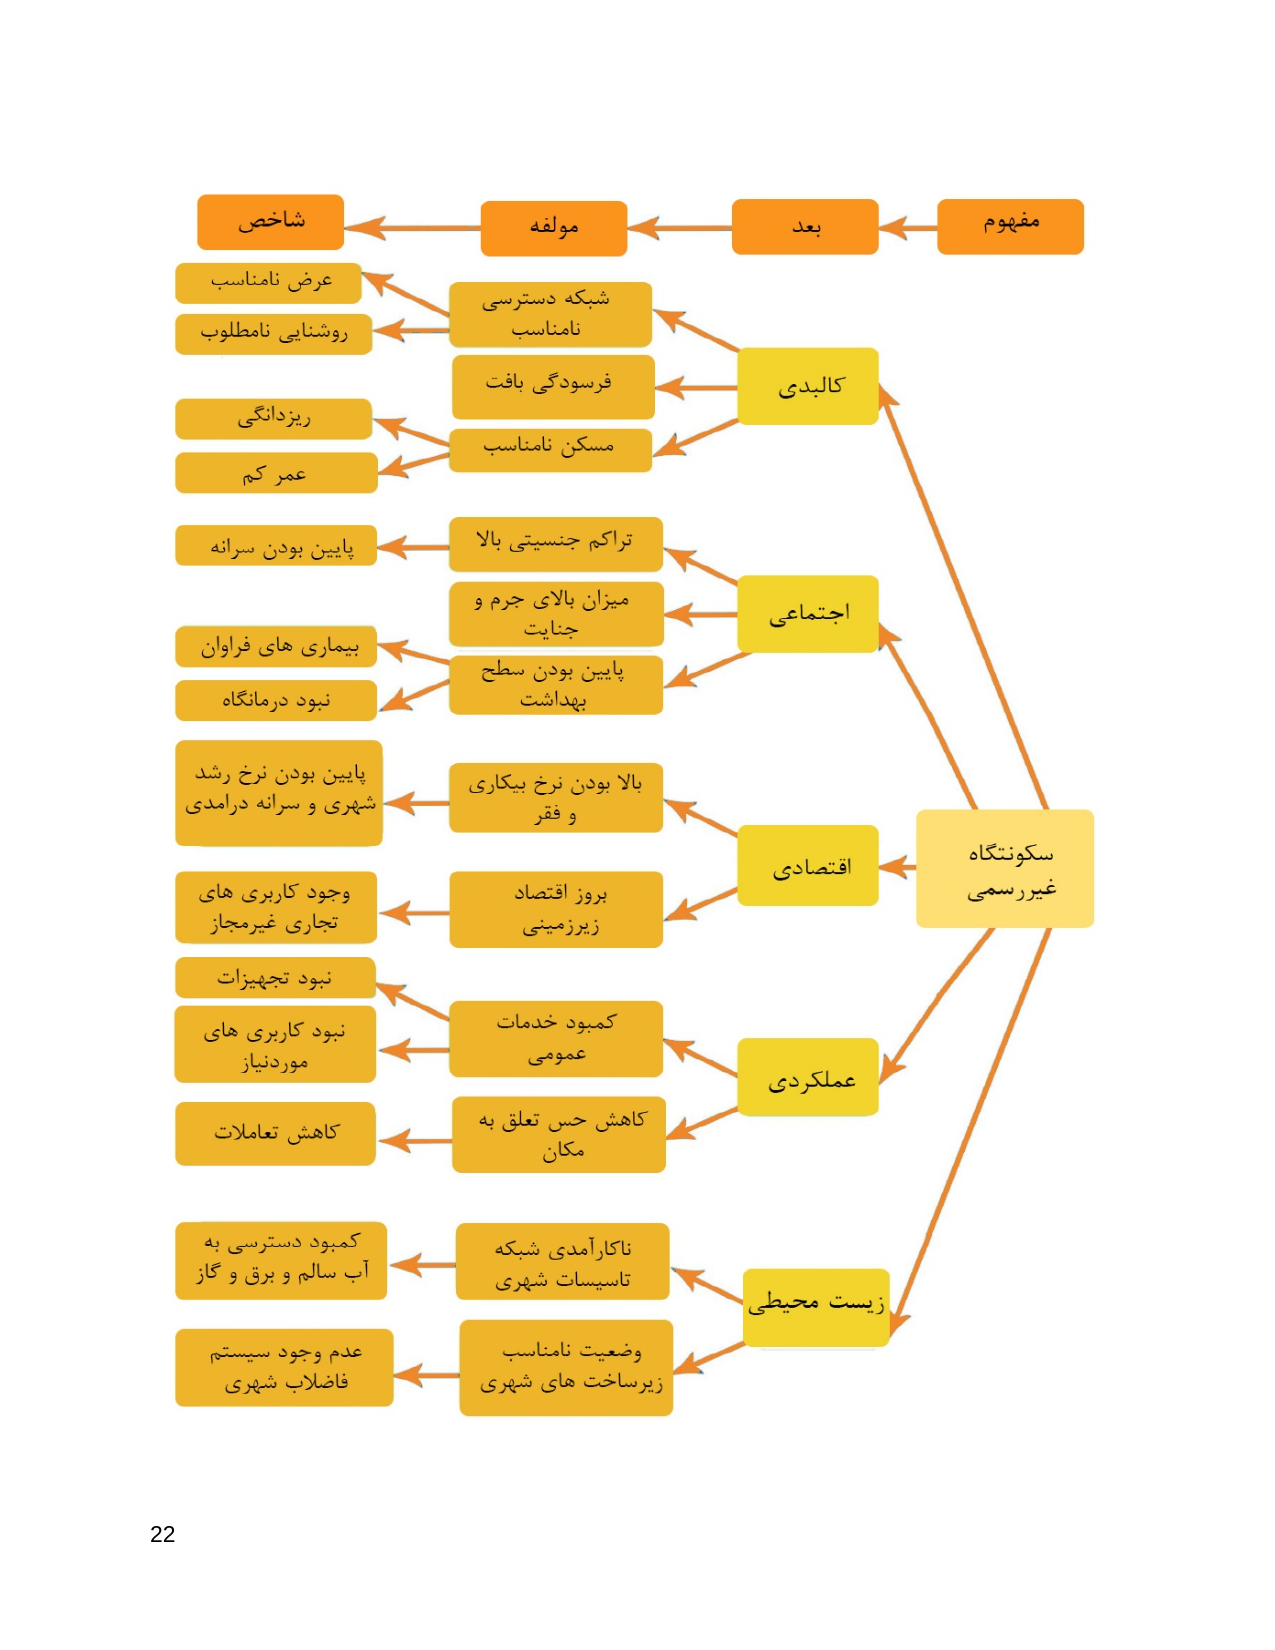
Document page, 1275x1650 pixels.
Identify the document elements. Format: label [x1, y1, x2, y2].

picture [91, 138, 1184, 1500]
